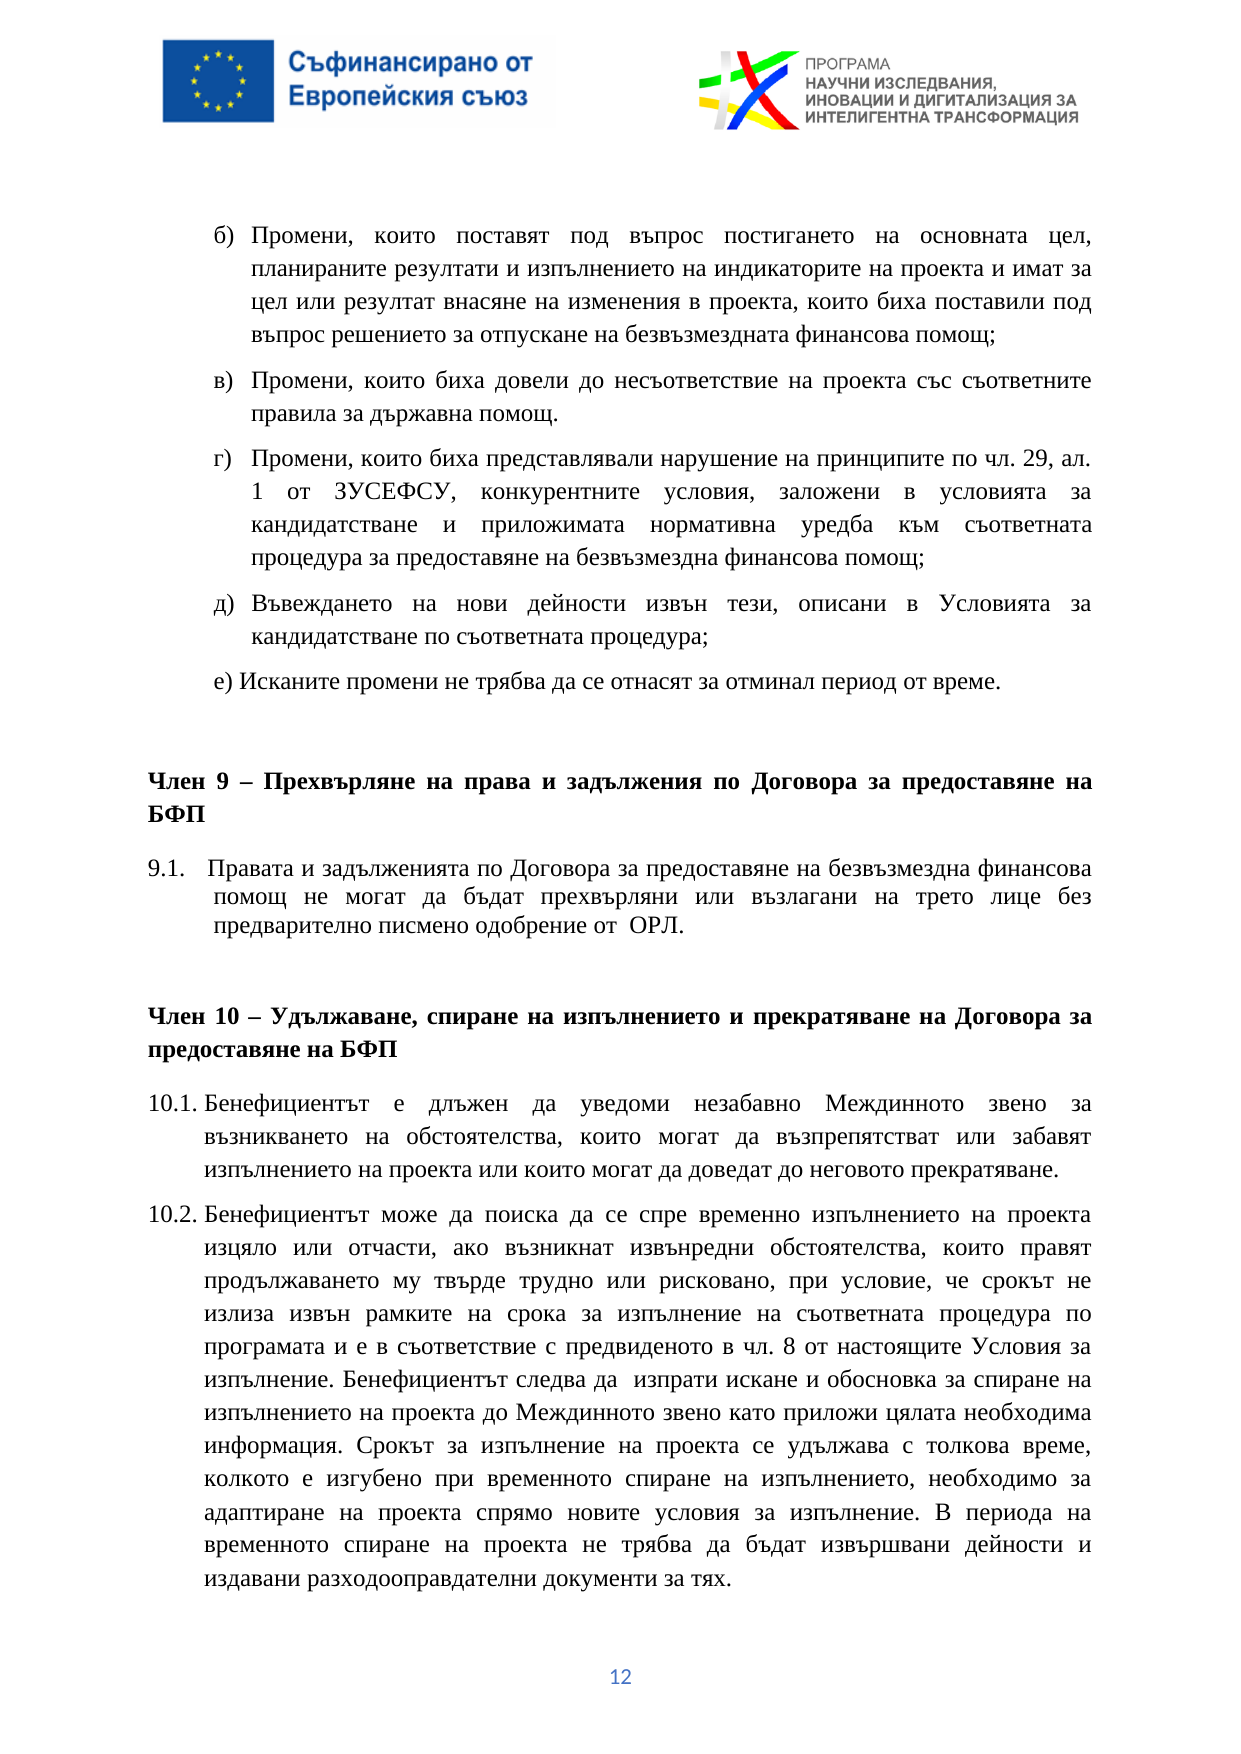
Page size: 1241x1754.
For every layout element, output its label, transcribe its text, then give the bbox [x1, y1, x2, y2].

text г) Промени, които биха представлявали нарушение на принципите по чл. 29, ал. 1 от ЗУСЕФСУ, конкурентните условия, заложени в условията за кандидатстване и приложимата нормативна уредба към съответната процедура за предоставяне на безвъзмездна финансова помощ; [213, 443, 1093, 571]
picture [158, 35, 557, 128]
text Член 9 – Прехвърляне на права и задължения по Договора за предоставяне на БФП [148, 766, 1093, 827]
text в) Промени, които биха довели до несъответствие на проекта със съответните правила за държавна помощ. [213, 365, 1093, 426]
text 9.1. Правата и задълженията по Договора за предоставяне на безвъзмездна финансова помощ не могат да бъдат прехвърляни или възлагани на трето лице без предварително писмено одобрение от ОРЛ. [148, 853, 1093, 939]
text е) Исканите промени не трябва да се отнасят за отминал период от време. [213, 666, 1093, 695]
list 10.2. Бенефициентът може да поиска да се спре временно изпълнението на проекта изцяло или отчасти, ако възникнат извънредни обстоятелства, които правят продължаването му твърде трудно или рисковано, при условие, че срокът не излиза извън рамките на срока за изпълнение на съответната процедура по програмата и е в съответствие с предвиденото в чл. 8 от настоящите Условия за изпълнение. Бенефициентът следва да изпрати искане и обосновка за спиране на изпълнението на проекта до Междинното звено като приложи цялата необходима информация. Срокът за изпълнение на проекта се удължава с толкова време, колкото е изгубено при временното спиране на изпълнението, необходимо за адаптиране на проекта спрямо новите условия за изпълнение. В периода на временното спиране на проекта не трябва да бъдат извършвани дейности и издавани разходооправдателни документи за тях. [148, 1199, 1093, 1591]
text б) Промени, които поставят под въпрос постигането на основната цел, планираните резултати и изпълнението на индикаторите на проекта и имат за цел или резултат внасяне на изменения в проекта, които биха поставили под въпрос решението за отпускане на безвъзмездната финансова помощ; [213, 220, 1093, 348]
list 10.1. Бенефициентът е длъжен да уведоми незабавно Междинното звено за възникването на обстоятелства, които могат да възпрепятстват или забавят изпълнението на проекта или които могат да доведaт до неговото прекратяване. [148, 1088, 1093, 1183]
text Член 10 – Удължаване, спиране на изпълнението и прекратяване на Договора за предоставяне на БФП [148, 1001, 1093, 1063]
picture [695, 35, 1082, 145]
text д) Въвеждането на нови дейности извън тези, описани в Условията за кандидатстване по съответната процедура; [213, 588, 1093, 649]
